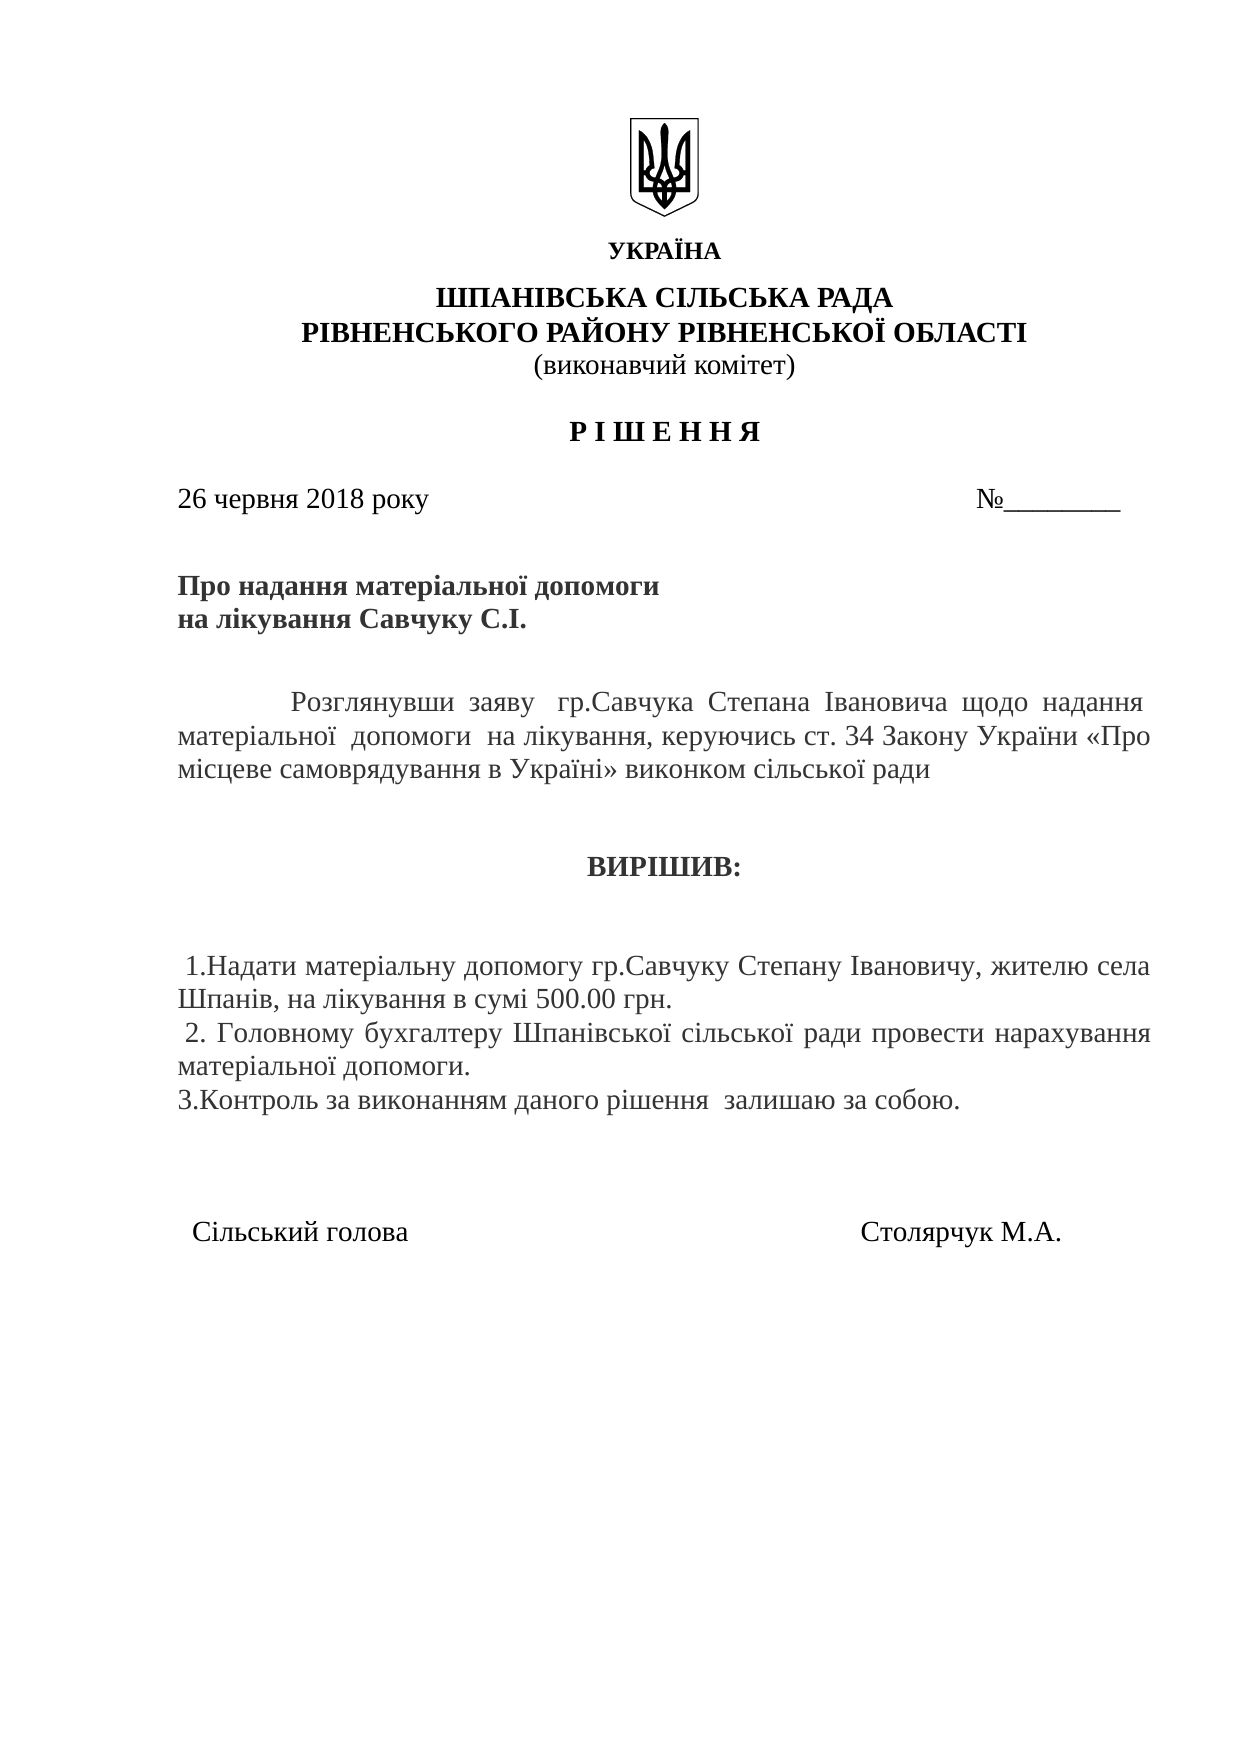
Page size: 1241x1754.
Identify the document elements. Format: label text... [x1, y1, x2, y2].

text 3.Контроль за виконанням даного рішення залишаю за собою. [177, 1082, 1152, 1116]
text Про надання матеріальної допомоги [177, 568, 1152, 601]
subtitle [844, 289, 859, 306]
text 26 червня 2018 року №________ [177, 482, 1152, 515]
text Р І Ш Е Н Н Я [177, 414, 1152, 448]
text ВИРІШИВ: [177, 849, 1152, 883]
subtitle ШПАНІВСЬКА сільська рада [871, 289, 1152, 312]
text 2. Головному бухгалтеру Шпанівської сільської ради провести нарахування матеріальної допомоги. [177, 1015, 1152, 1082]
text Україна [177, 236, 1152, 264]
text (виконавчий комітет) [177, 347, 1152, 381]
text Розглянувши заяву гр.Савчука Степана Івановича щодо надання матеріальної допомоги на лікування, керуючись ст. 34 Закону України «Про місцеве самоврядування в Україні» виконком сільської ради [177, 684, 1152, 785]
text Сільський голова Столярчук М.А. [177, 1214, 1152, 1247]
subtitle ШПАНІВСЬКА сільська рада [177, 289, 853, 312]
text на лікування Савчуку С.І. [177, 601, 1152, 635]
text 1.Надати матеріальну допомогу гр.Савчуку Степану Івановичу, жителю села Шпанів, на лікування в сумі 500.00 грн. [177, 948, 1152, 1015]
text РІВНЕНСЬКОГО РАЙОНУ РІВНЕНСЬКОЇ ОБЛАСТІ [177, 324, 1152, 347]
